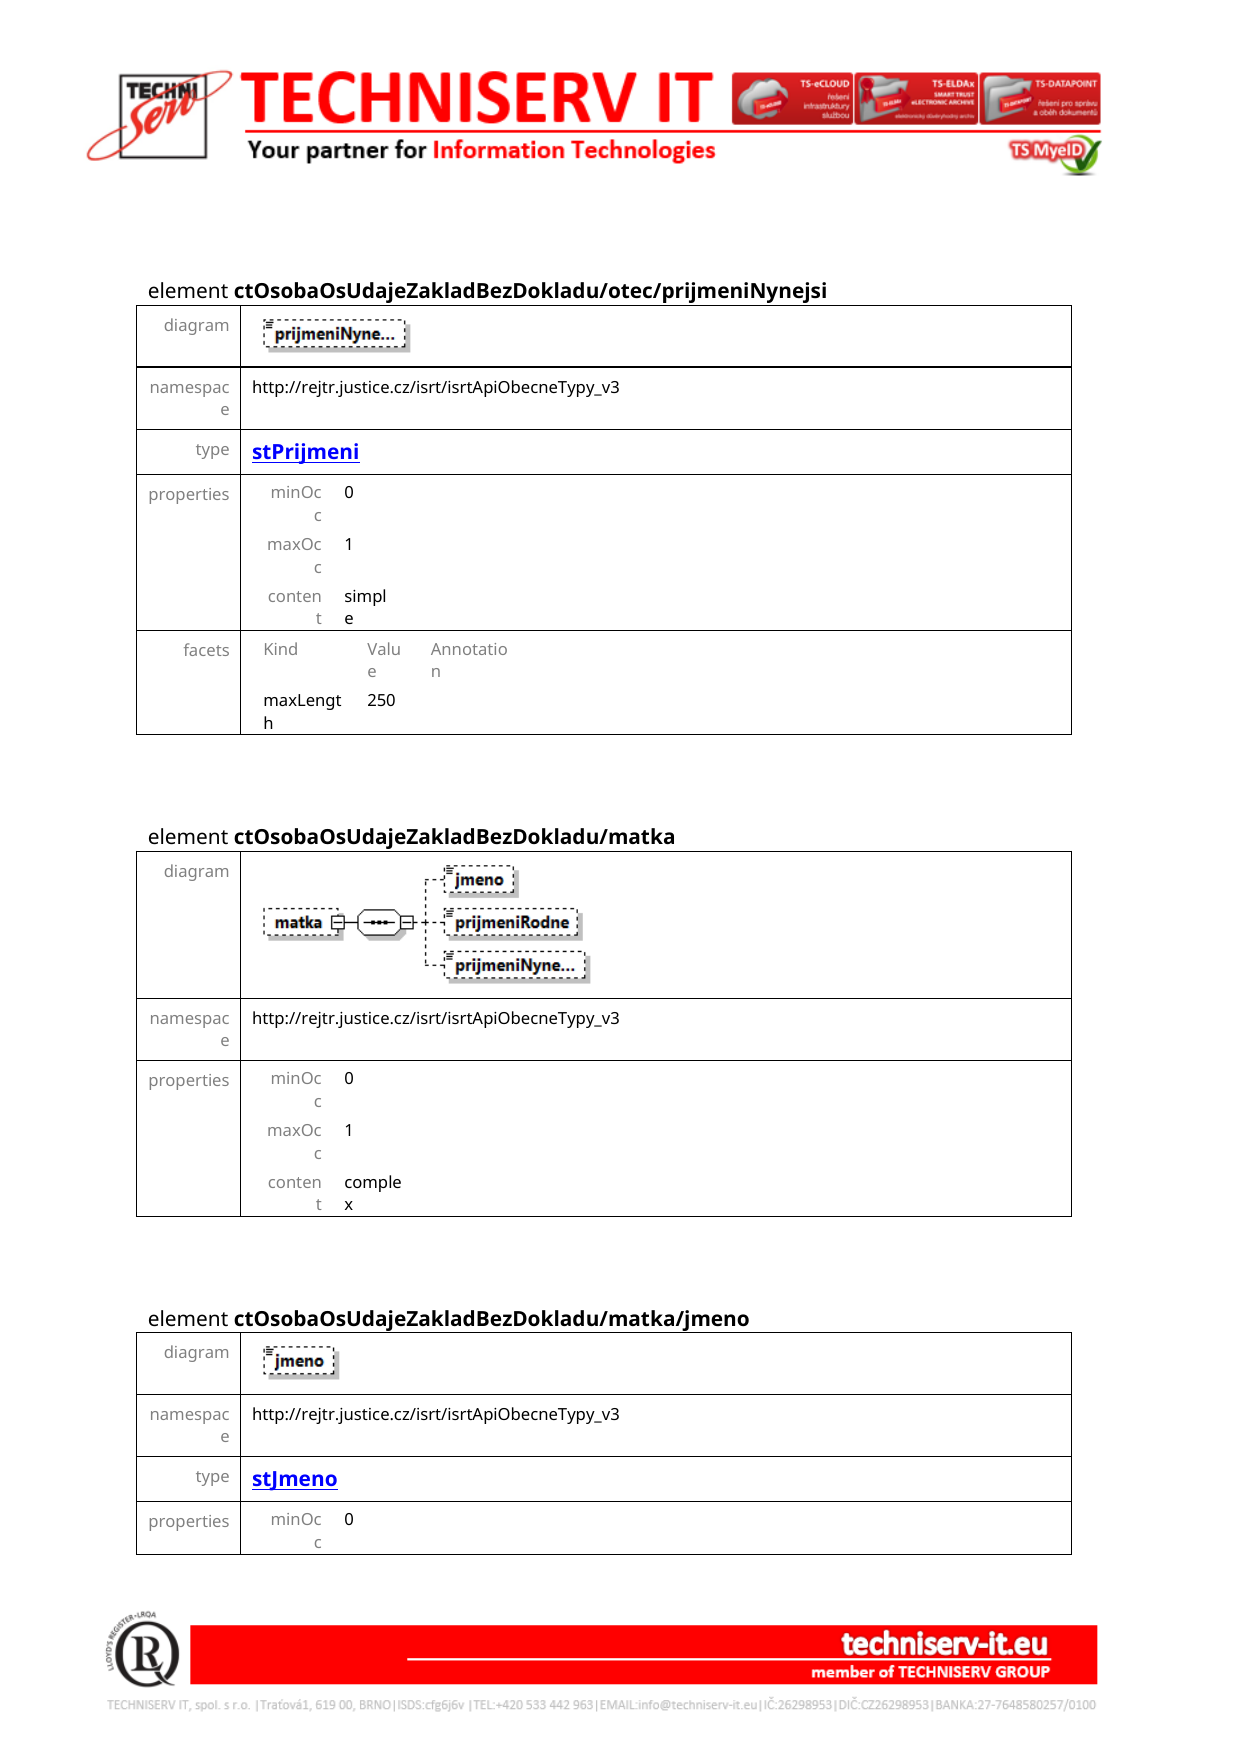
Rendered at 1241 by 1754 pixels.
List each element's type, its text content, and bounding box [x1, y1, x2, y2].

table_cell http://rejtr.justice.cz/isrt/isrtApiObecneTypy_v3 [241, 999, 1071, 1059]
table_cell [241, 1502, 1071, 1553]
table_header diagram [137, 1333, 240, 1393]
table_cell facets [137, 631, 240, 734]
picture [87, 1607, 1103, 1715]
table_header [241, 1333, 1071, 1393]
table_cell namespace [137, 368, 240, 428]
table_header diagram [137, 852, 240, 997]
table_cell http://rejtr.justice.cz/isrt/isrtApiObecneTypy_v3 [241, 1395, 1071, 1456]
text element ctOsobaOsUdajeZakladBezDokladu/matka [148, 822, 1092, 851]
table_header [241, 306, 1071, 366]
table_cell properties [137, 475, 240, 630]
text element ctOsobaOsUdajeZakladBezDokladu/matka/jmeno [148, 1304, 1092, 1332]
table_cell namespace [137, 999, 240, 1059]
table_cell properties [137, 1061, 240, 1216]
picture [79, 58, 1118, 185]
table_cell [241, 631, 1071, 734]
text element ctOsobaOsUdajeZakladBezDokladu/otec/prijmeniNynejsi [148, 277, 1092, 305]
picture [251, 313, 423, 359]
table_cell namespace [137, 1395, 240, 1456]
table_cell [241, 1061, 1071, 1216]
table_header [241, 852, 1071, 997]
table_cell stPrijmeni [241, 430, 1071, 474]
table_cell stJmeno [241, 1457, 1071, 1501]
picture [251, 859, 603, 990]
table_cell http://rejtr.justice.cz/isrt/isrtApiObecneTypy_v3 [241, 368, 1071, 428]
table_cell properties [137, 1502, 240, 1553]
table_cell [241, 475, 1071, 630]
table_cell type [137, 430, 240, 474]
table_cell type [137, 1457, 240, 1501]
picture [251, 1341, 352, 1386]
table_header diagram [137, 306, 240, 366]
